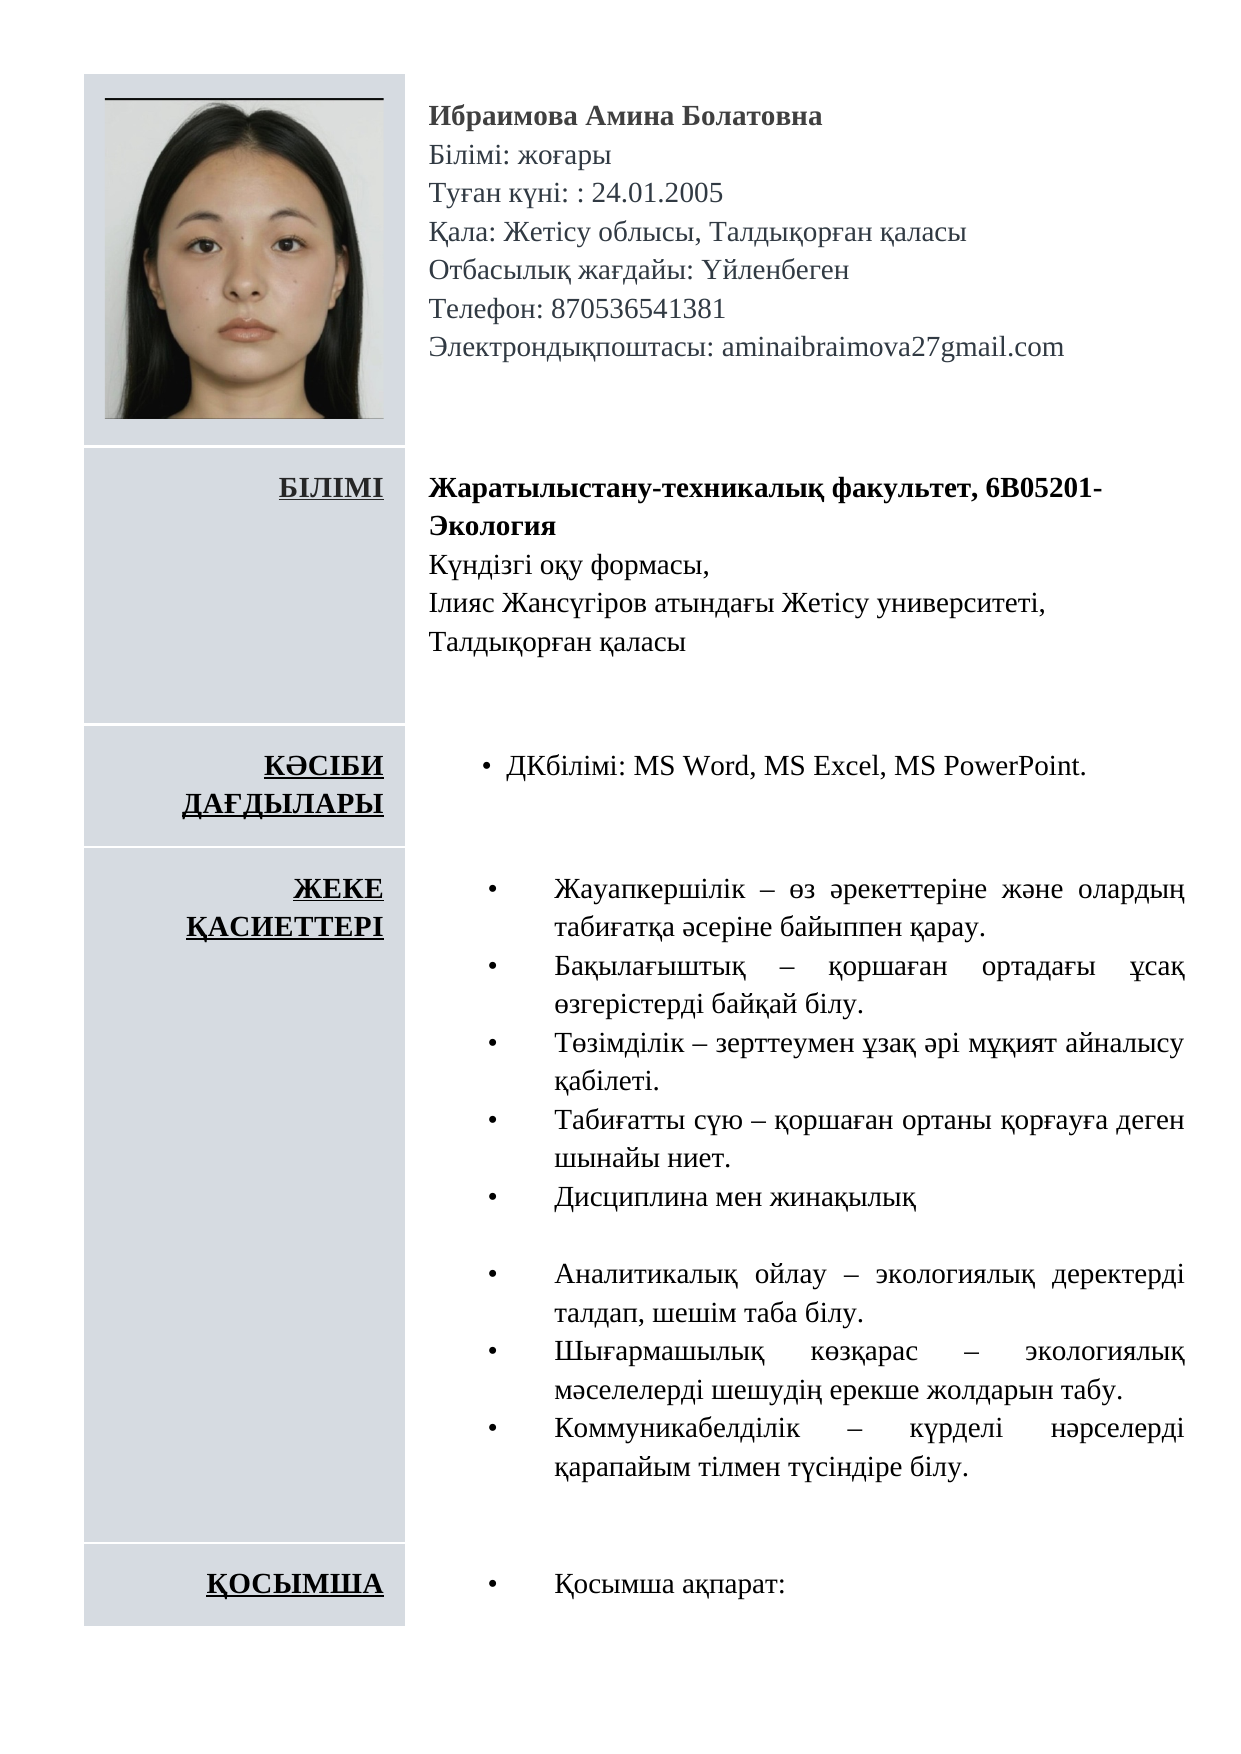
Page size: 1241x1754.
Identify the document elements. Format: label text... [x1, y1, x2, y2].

table_cell КӘСІБИ ДАҒДЫЛАРЫ [84, 726, 405, 846]
table_header Ибраимова Амина Болатовна Білімі: жоғары Туған күні: : 24.01.2005 Қала: Жетісу облысы, Талдықорған қаласы Отбасылық жағдайы: Үйленбеген Телефон: 870536541381 Электрондықпоштасы: aminaibraimova27gmail.com [407, 76, 1206, 445]
table_cell • ДКбілімі: MS Word, MS Excel, MS PowerPoint. [407, 726, 1206, 846]
picture [104, 98, 384, 419]
table_cell БІЛІМІ [84, 448, 405, 723]
table_cell ҚОСЫМША АҚПАРАТ: [84, 1544, 405, 1626]
table_header [84, 74, 405, 445]
table_cell Жаратылыстану-техникалық факультет, 6В05201-Экология Күндізгі оқу формасы, Ілияс Жансүгіров атындағы Жетісу университеті, Талдықорған қаласы [407, 448, 1206, 723]
table_cell ЖЕКЕ ҚАСИЕТТЕРІ [84, 848, 405, 1542]
table_cell Жауапкершілік – өз әрекеттеріне және олардың табиғатқа әсеріне байыппен қарау. Бақылағыштық – қоршаған ортадағы ұсақ өзгерістерді байқай білу. Төзімділік – зерттеумен ұзақ әрі мұқият айналысу қабілеті. Табиғатты сүю – қоршаған ортаны қорғауға деген шынайы ниет. Дисциплина мен жинақылық Аналитикалық ойлау – экологиялық деректерді талдап, шешім таба білу. ⁠Шығармашылық көзқарас – экологиялық мәселелерді шешудің ерекше жолдарын табу. Коммуникабелділік – күрделі нәрселерді қарапайым тілмен түсіндіре білу. [407, 848, 1206, 1542]
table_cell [407, 1544, 1206, 1626]
